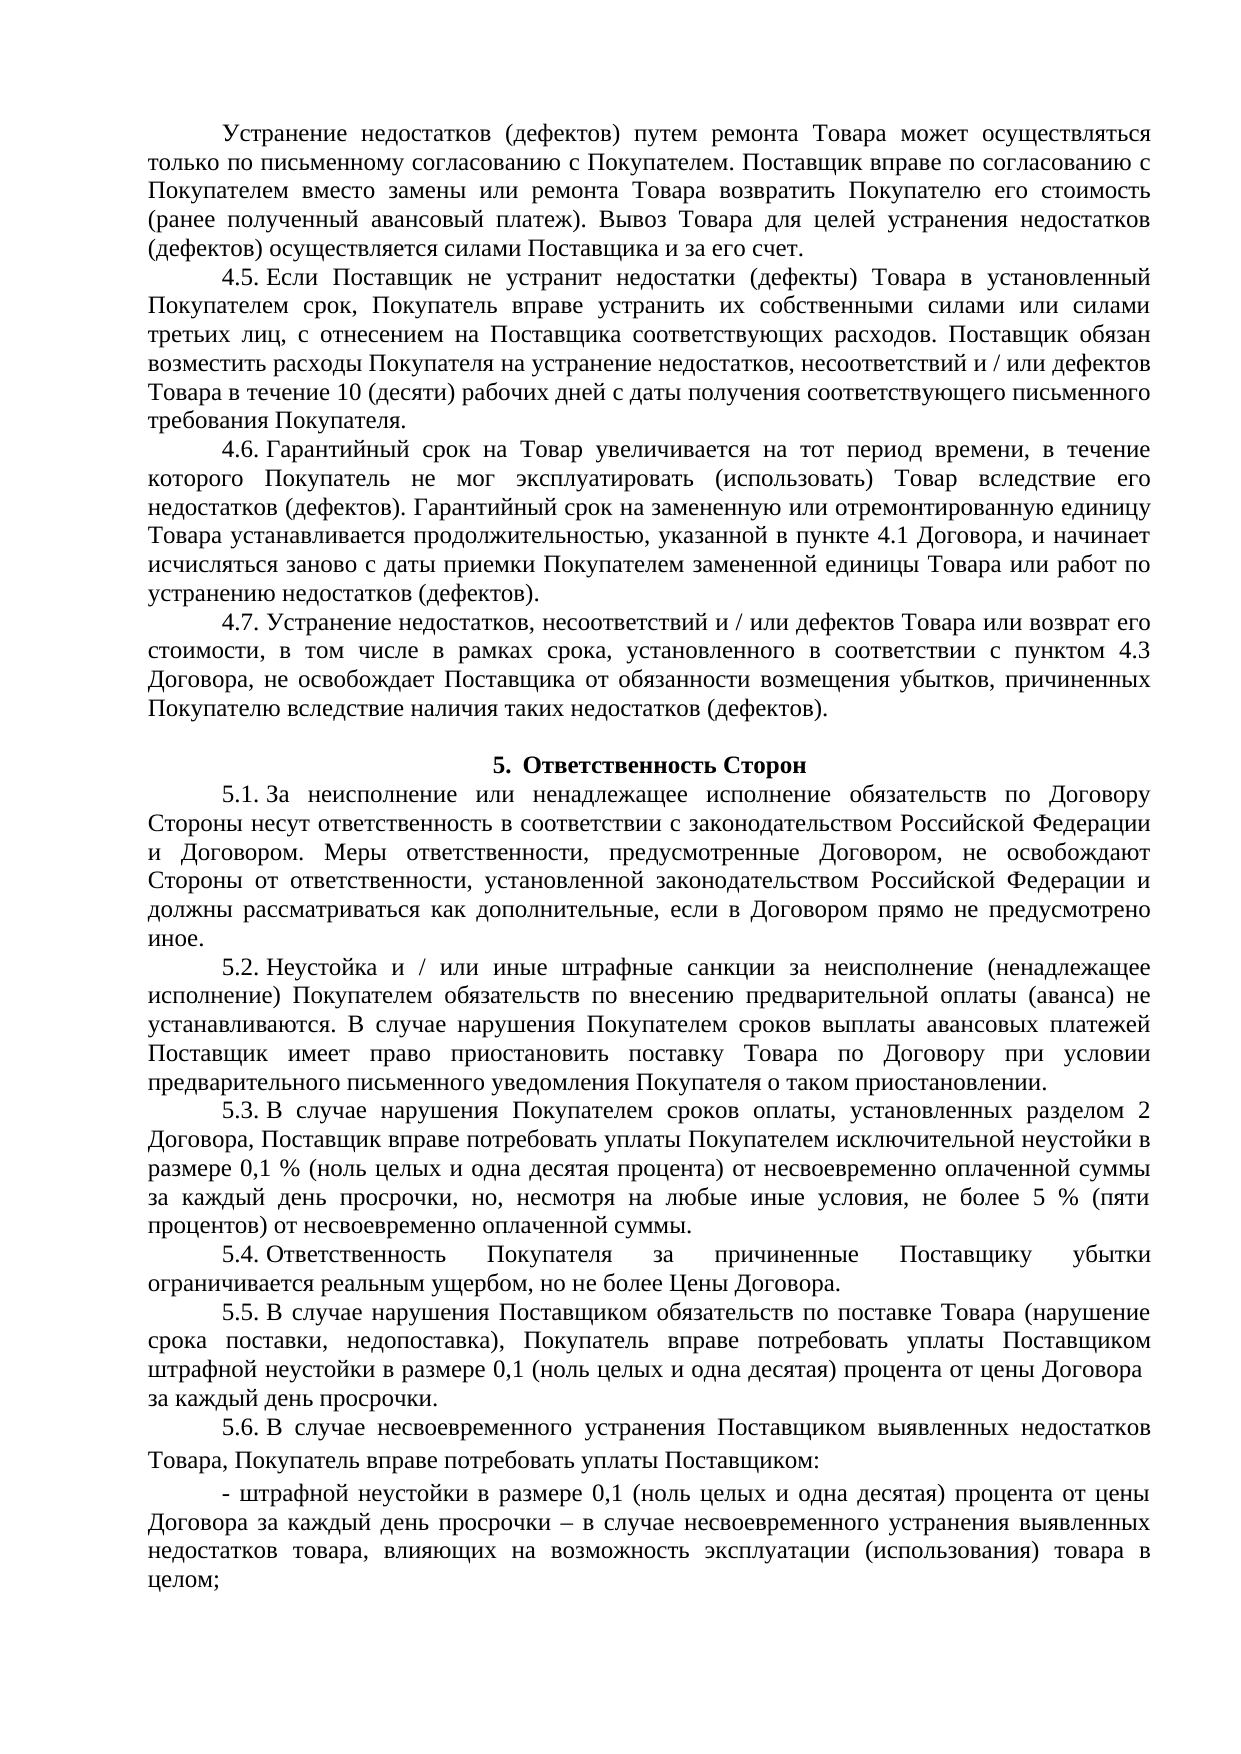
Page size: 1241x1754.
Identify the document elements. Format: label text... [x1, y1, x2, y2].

list - штрафной неустойки в размере 0,1 (ноль целых и одна десятая) процента от цены Договора за каждый день просрочки – в случае несвоевременного устранения выявленных недостатков товара, влияющих на возможность эксплуатации (использования) товара в целом; [148, 1478, 1152, 1593]
list В случае несвоевременного устранения Поставщиком выявленных недостатков Товара, Покупатель вправе потребовать уплаты Поставщиком: [148, 1412, 1152, 1474]
list В случае нарушения Поставщиком обязательств по поставке Товара (нарушение срока поставки, недопоставка), Покупатель вправе потребовать уплаты Поставщиком штрафной неустойки в размере 0,1 (ноль целых и одна десятая) процента от цены Договора за каждый день просрочки. [148, 1297, 1152, 1412]
list Гарантийный срок на Товар увеличивается на тот период времени, в течение которого Покупатель не мог эксплуатировать (использовать) Товар вследствие его недостатков (дефектов). Гарантийный срок на замененную или отремонтированную единицу Товара устанавливается продолжительностью, указанной в пункте 4.1 Договора, и начинает исчисляться заново с даты приемки Покупателем замененной единицы Товара или работ по устранению недостатков (дефектов). [148, 434, 1152, 607]
list Если Поставщик не устранит недостатки (дефекты) Товара в установленный Покупателем срок, Покупатель вправе устранить их собственными силами или силами третьих лиц, с отнесением на Поставщика соответствующих расходов. Поставщик обязан возместить расходы Покупателя на устранение недостатков, несоответствий и / или дефектов Товара в течение 10 (десяти) рабочих дней с даты получения соответствующего письменного требования Покупателя. [148, 262, 1152, 434]
list За неисполнение или ненадлежащее исполнение обязательств по Договору Стороны несут ответственность в соответствии с законодательством Российской Федерации и Договором. Меры ответственности, предусмотренные Договором, не освобождают Стороны от ответственности, установленной законодательством Российской Федерации и должны рассматриваться как дополнительные, если в Договором прямо не предусмотрено иное. [148, 779, 1152, 952]
list Неустойка и / или иные штрафные санкции за неисполнение (ненадлежащее исполнение) Покупателем обязательств по внесению предварительной оплаты (аванса) не устанавливаются. В случае нарушения Покупателем сроков выплаты авансовых платежей Поставщик имеет право приостановить поставку Товара по Договору при условии предварительного письменного уведомления Покупателя о таком приостановлении. [148, 952, 1152, 1096]
list Устранение недостатков, несоответствий и / или дефектов Товара или возврат его стоимости, в том числе в рамках срока, установленного в соответствии с пунктом 4.3 Договора, не освобождает Поставщика от обязанности возмещения убытков, причиненных Покупателю вследствие наличия таких недостатков (дефектов). [148, 607, 1152, 722]
text Устранение недостатков (дефектов) путем ремонта Товара может осуществляться только по письменному согласованию с Покупателем. Поставщик вправе по согласованию с Покупателем вместо замены или ремонта Товара возвратить Покупателю его стоимость (ранее полученный авансовый платеж). Вывоз Товара для целей устранения недостатков (дефектов) осуществляется силами Поставщика и за его счет. [148, 118, 1152, 262]
list В случае нарушения Покупателем сроков оплаты, установленных разделом 2 Договора, Поставщик вправе потребовать уплаты Покупателем исключительной неустойки в размере 0,1 % (ноль целых и одна десятая процента) от несвоевременно оплаченной суммы за каждый день просрочки, но, несмотря на любые иные условия, не более 5 % (пяти процентов) от несвоевременно оплаченной суммы. [148, 1096, 1152, 1239]
list Ответственность Сторон [148, 751, 1152, 779]
list Ответственность Покупателя за причиненные Поставщику убытки ограничивается реальным ущербом, но не более Цены Договора. [148, 1239, 1152, 1297]
